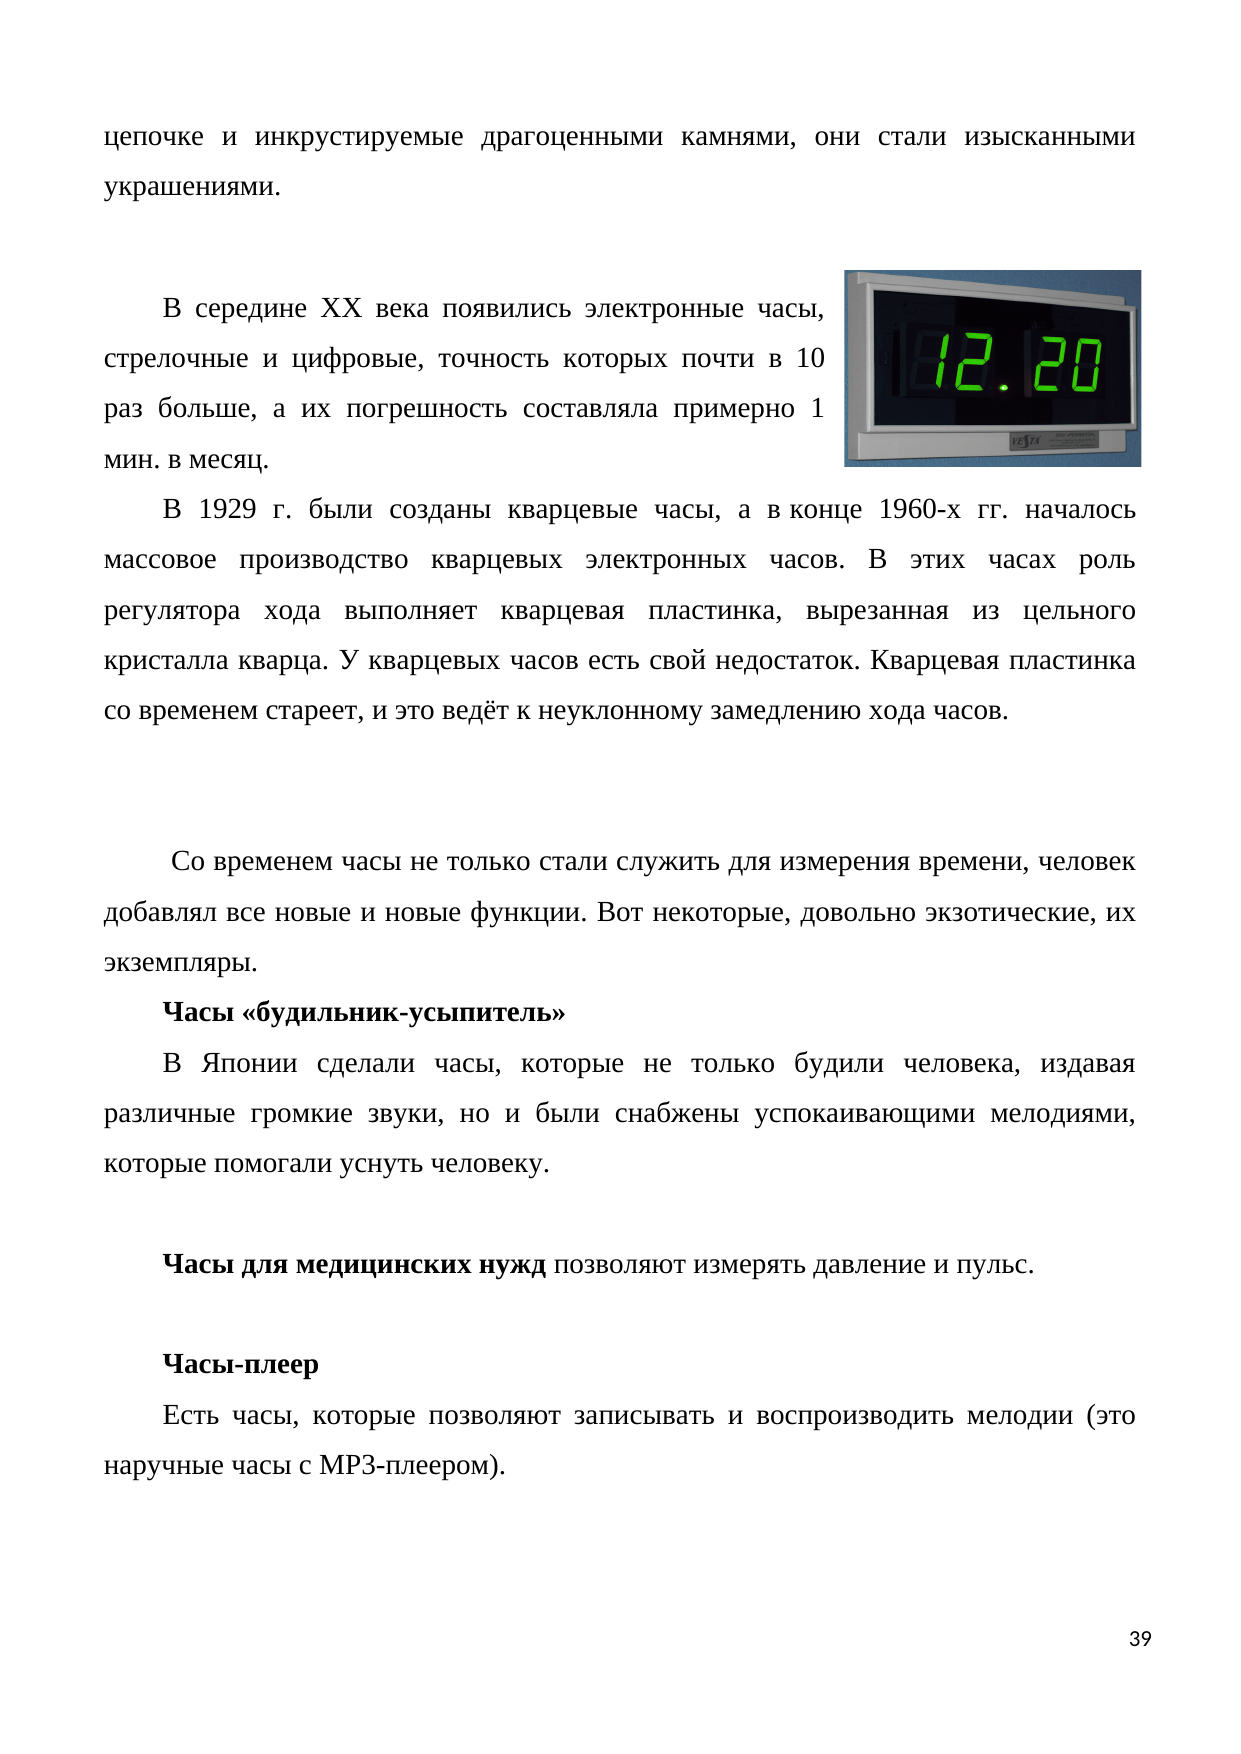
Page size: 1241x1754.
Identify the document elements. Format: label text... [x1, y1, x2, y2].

subtitle Часы «будильник-усыпитель» [103, 994, 1137, 1028]
text Со временем часы не только стали служить для измерения времени, человек добавлял все новые и новые функции. Вот некоторые, довольно экзотические, их экземпляры. [103, 843, 1137, 978]
subtitle Часы для медицинских нужд позволяют измерять давление и пульс. [103, 1246, 1137, 1279]
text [103, 118, 1137, 202]
picture [844, 270, 1142, 467]
text В 1929 г. были созданы кварцевые часы, а в конце 1960-х гг. началось массовое производство кварцевых электронных часов. В этих часах роль регулятора хода выполняет кварцевая пластинка, вырезанная из цельного кристалла кварца. У кварцевых часов есть свой недостаток. Кварцевая пластинка со временем стареет, и это ведёт к неуклонному замедлению хода часов. [103, 491, 1137, 726]
text Есть часы, которые позволяют записывать и воспроизводить мелодии (это наручные часы с MP3-плеером). [103, 1397, 1137, 1481]
subtitle Часы-плеер [103, 1347, 1137, 1380]
text В Японии сделали часы, которые не только будили человека, издавая различные громкие звуки, но и были снабжены успокаивающими мелодиями, которые помогали уснуть человеку. [103, 1045, 1137, 1179]
